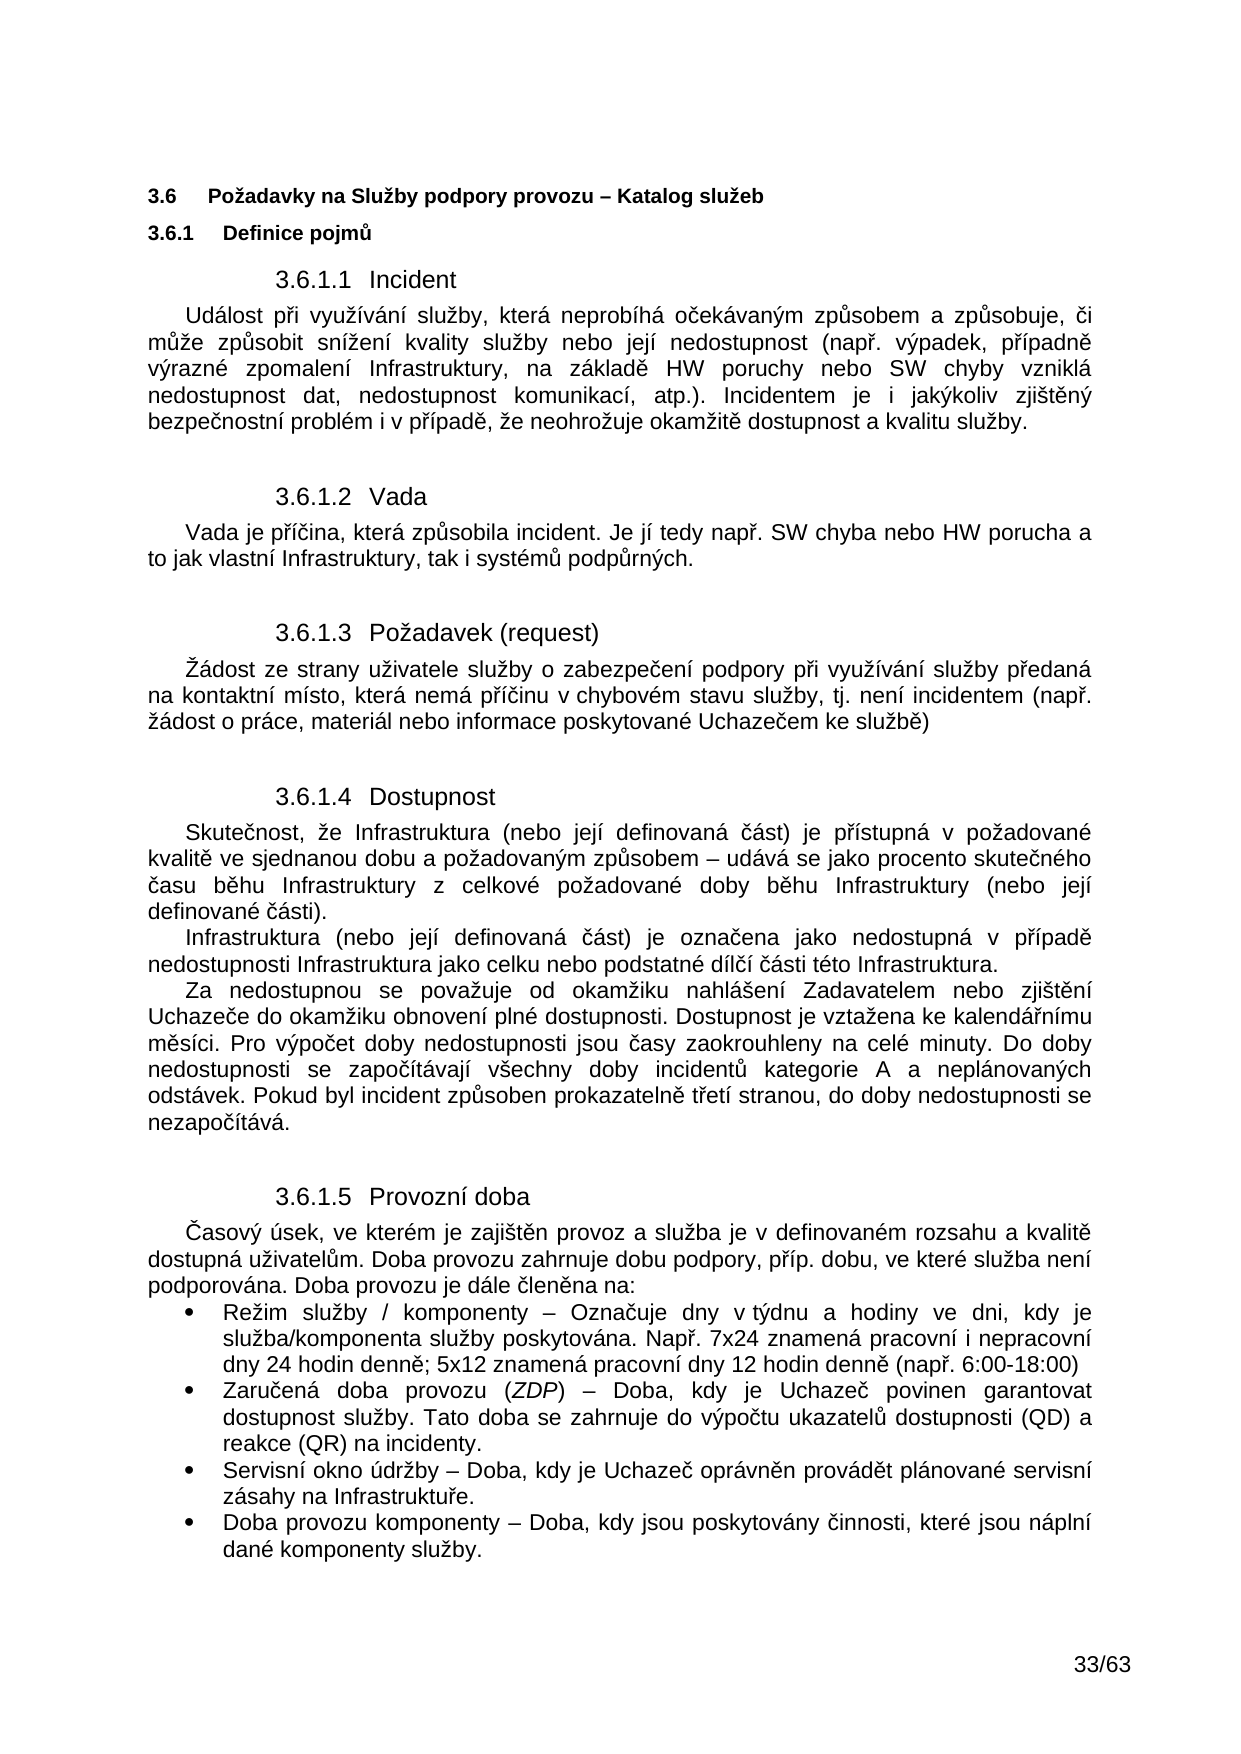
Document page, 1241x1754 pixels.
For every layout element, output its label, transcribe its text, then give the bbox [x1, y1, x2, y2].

subtitle Dostupnost [238, 782, 1092, 811]
list Doba provozu komponenty – Doba, kdy jsou poskytovány činnosti, které jsou náplní dané komponenty služby. [185, 1509, 1092, 1562]
subtitle Provozní doba [238, 1182, 1092, 1211]
text Infrastruktura (nebo její definovaná část) je označena jako nedostupná v případě nedostupnosti Infrastruktura jako celku nebo podstatné dílčí části této Infrastruktura. [148, 924, 1092, 977]
text Za nedostupnou se považuje od okamžiku nahlášení Zadavatelem nebo zjištění Uchazeče do okamžiku obnovení plné dostupnosti. Dostupnost je vztažena ke kalendářnímu měsíci. Pro výpočet doby nedostupnosti jsou časy zaokrouhleny na celé minuty. Do doby nedostupnosti se započítávají všechny doby incidentů kategorie A a neplánovaných odstávek. Pokud byl incident způsoben prokazatelně třetí stranou, do doby nedostupnosti se nezapočítává. [148, 977, 1092, 1135]
subtitle Požadavek (request) [238, 618, 1092, 647]
text Časový úsek, ve kterém je zajištěn provoz a služba je v definovaném rozsahu a kvalitě dostupná uživatelům. Doba provozu zahrnuje dobu podpory, příp. dobu, ve které služba není podporována. Doba provozu je dále členěna na: [148, 1219, 1092, 1298]
subtitle Požadavky na Služby podpory provozu – Katalog služeb [148, 184, 1092, 208]
subtitle Vada [238, 481, 1092, 510]
text Skutečnost, že Infrastruktura (nebo její definovaná část) je přístupná v požadované kvalitě ve sjednanou dobu a požadovaným způsobem – udává se jako procento skutečného času běhu Infrastruktury z celkové požadované doby běhu Infrastruktury (nebo její definované části). [148, 819, 1092, 924]
list Zaručená doba provozu (ZDP) – Doba, kdy je Uchazeč povinen garantovat dostupnost služby. Tato doba se zahrnuje do výpočtu ukazatelů dostupnosti (QD) a reakce (QR) na incidenty. [185, 1377, 1092, 1457]
text Událost při využívání služby, která neprobíhá očekávaným způsobem a způsobuje, či může způsobit snížení kvality služby nebo její nedostupnost (např. výpadek, případně výrazné zpomalení Infrastruktury, na základě HW poruchy nebo SW chyby vzniklá nedostupnost dat, nedostupnost komunikací, atp.). Incidentem je i jakýkoliv zjištěný bezpečnostní problém i v případě, že neohrožuje okamžitě dostupnost a kvalitu služby. [148, 302, 1092, 434]
subtitle Incident [238, 265, 1092, 294]
subtitle Definice pojmů [148, 221, 1092, 244]
list Servisní okno údržby – Doba, kdy je Uchazeč oprávněn provádět plánované servisní zásahy na Infrastruktuře. [185, 1457, 1092, 1509]
list Režim služby / komponenty – Označuje dny v týdnu a hodiny ve dni, kdy je služba/komponenta služby poskytována. Např. 7x24 znamená pracovní i nepracovní dny 24 hodin denně; 5x12 znamená pracovní dny 12 hodin denně (např. 6:00-18:00) [185, 1298, 1092, 1377]
text Vada je příčina, která způsobila incident. Je jí tedy např. SW chyba nebo HW porucha a to jak vlastní Infrastruktury, tak i systémů podpůrných. [148, 518, 1092, 571]
text Žádost ze strany uživatele služby o zabezpečení podpory při využívání služby předaná na kontaktní místo, která nemá příčinu v chybovém stavu služby, tj. není incidentem (např. žádost o práce, materiál nebo informace poskytované Uchazečem ke službě) [148, 656, 1092, 734]
